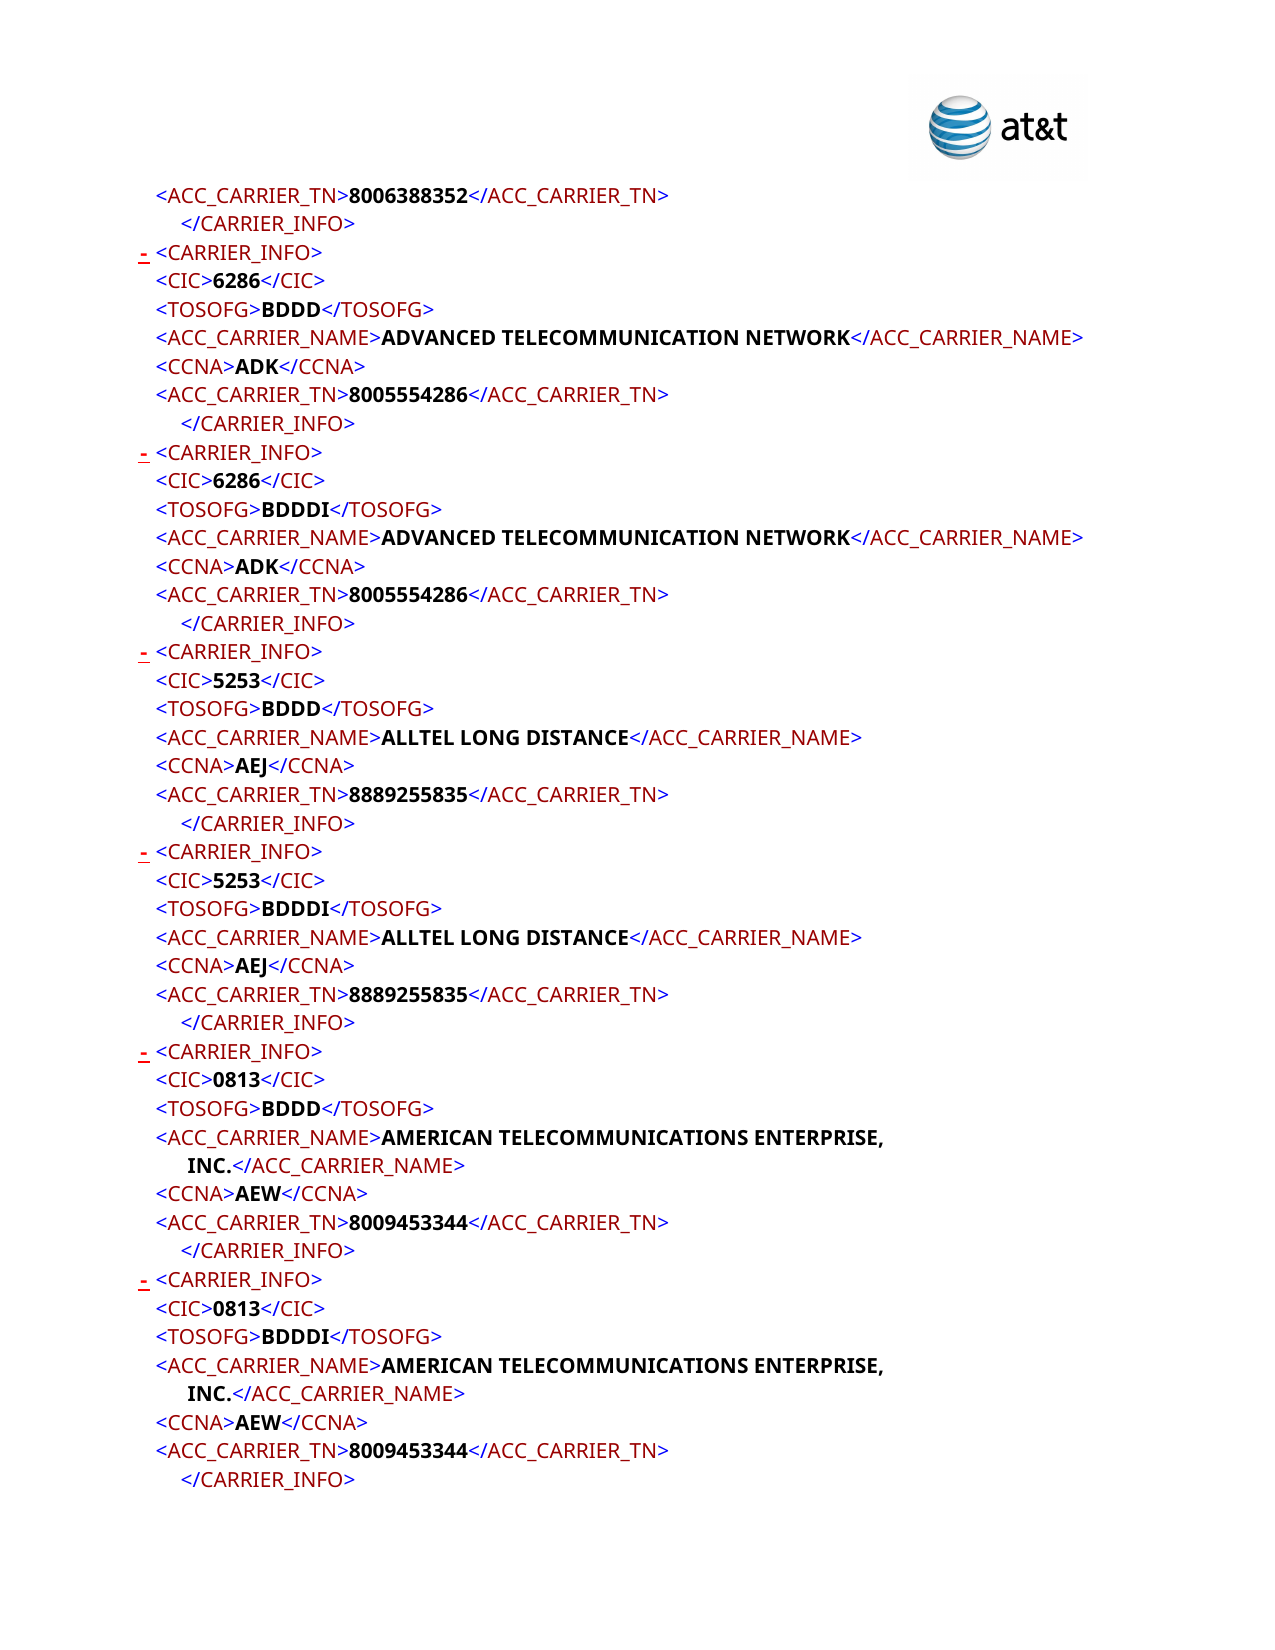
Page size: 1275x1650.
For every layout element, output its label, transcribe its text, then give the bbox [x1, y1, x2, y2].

text - <CARRIER_INFO> [137, 438, 1087, 466]
text <ACC_CARRIER_TN>8889255835</ACC_CARRIER_TN> [137, 980, 1087, 1008]
text </CARRIER_INFO> [162, 609, 1087, 637]
text <CCNA>ADK</CCNA> [137, 552, 1087, 580]
text <ACC_CARRIER_NAME>AMERICAN TELECOMMUNICATIONS ENTERPRISE, INC.</ACC_CARRIER_NAME> [137, 1123, 1087, 1179]
text - <CARRIER_INFO> [137, 837, 1087, 866]
text <ACC_CARRIER_TN>8009453344</ACC_CARRIER_TN> [137, 1208, 1087, 1237]
text </CARRIER_INFO> [162, 1008, 1087, 1037]
text </CARRIER_INFO> [162, 209, 1087, 238]
text <CIC>6286</CIC> [137, 466, 1087, 495]
text - <CARRIER_INFO> [137, 238, 1087, 266]
text <CIC>0813</CIC> [137, 1066, 1087, 1094]
text </CARRIER_INFO> [162, 1465, 1087, 1493]
text <ACC_CARRIER_TN>8005554286</ACC_CARRIER_TN> [137, 580, 1087, 609]
text <CIC>6286</CIC> [137, 266, 1087, 295]
text <CCNA>AEW</CCNA> [137, 1408, 1087, 1436]
text <CIC>5253</CIC> [137, 666, 1087, 694]
text <CCNA>AEW</CCNA> [137, 1179, 1087, 1208]
text <ACC_CARRIER_NAME>ALLTEL LONG DISTANCE</ACC_CARRIER_NAME> [137, 723, 1087, 752]
text <ACC_CARRIER_NAME>ADVANCED TELECOMMUNICATION NETWORK</ACC_CARRIER_NAME> [137, 323, 1087, 352]
text - <CARRIER_INFO> [137, 637, 1087, 666]
text <ACC_CARRIER_NAME>ADVANCED TELECOMMUNICATION NETWORK</ACC_CARRIER_NAME> [137, 523, 1087, 552]
text <CCNA>AEJ</CCNA> [137, 752, 1087, 780]
text <CIC>0813</CIC> [137, 1294, 1087, 1322]
text </CARRIER_INFO> [162, 1237, 1087, 1265]
text <ACC_CARRIER_NAME>ALLTEL LONG DISTANCE</ACC_CARRIER_NAME> [137, 923, 1087, 951]
text <ACC_CARRIER_TN>8009453344</ACC_CARRIER_TN> [137, 1436, 1087, 1465]
text - <CARRIER_INFO> [137, 1037, 1087, 1066]
text <TOSOFG>BDDD</TOSOFG> [137, 1094, 1087, 1123]
text <TOSOFG>BDDDI</TOSOFG> [137, 1322, 1087, 1351]
text <TOSOFG>BDDD</TOSOFG> [137, 694, 1087, 723]
text <ACC_CARRIER_TN>8005554286</ACC_CARRIER_TN> [137, 381, 1087, 409]
text <TOSOFG>BDDD</TOSOFG> [137, 295, 1087, 323]
text <CIC>5253</CIC> [137, 866, 1087, 894]
text </CARRIER_INFO> [162, 809, 1087, 837]
picture [908, 74, 1088, 181]
text <TOSOFG>BDDDI</TOSOFG> [137, 495, 1087, 523]
text <CCNA>AEJ</CCNA> [137, 951, 1087, 980]
text <CCNA>ADK</CCNA> [137, 352, 1087, 381]
text </CARRIER_INFO> [162, 409, 1087, 438]
text <ACC_CARRIER_NAME>AMERICAN TELECOMMUNICATIONS ENTERPRISE, INC.</ACC_CARRIER_NAME> [137, 1351, 1087, 1408]
text <ACC_CARRIER_TN>8889255835</ACC_CARRIER_TN> [137, 780, 1087, 809]
text - <CARRIER_INFO> [137, 1265, 1087, 1294]
text <ACC_CARRIER_TN>8006388352</ACC_CARRIER_TN> [137, 181, 1087, 209]
text <TOSOFG>BDDDI</TOSOFG> [137, 894, 1087, 923]
